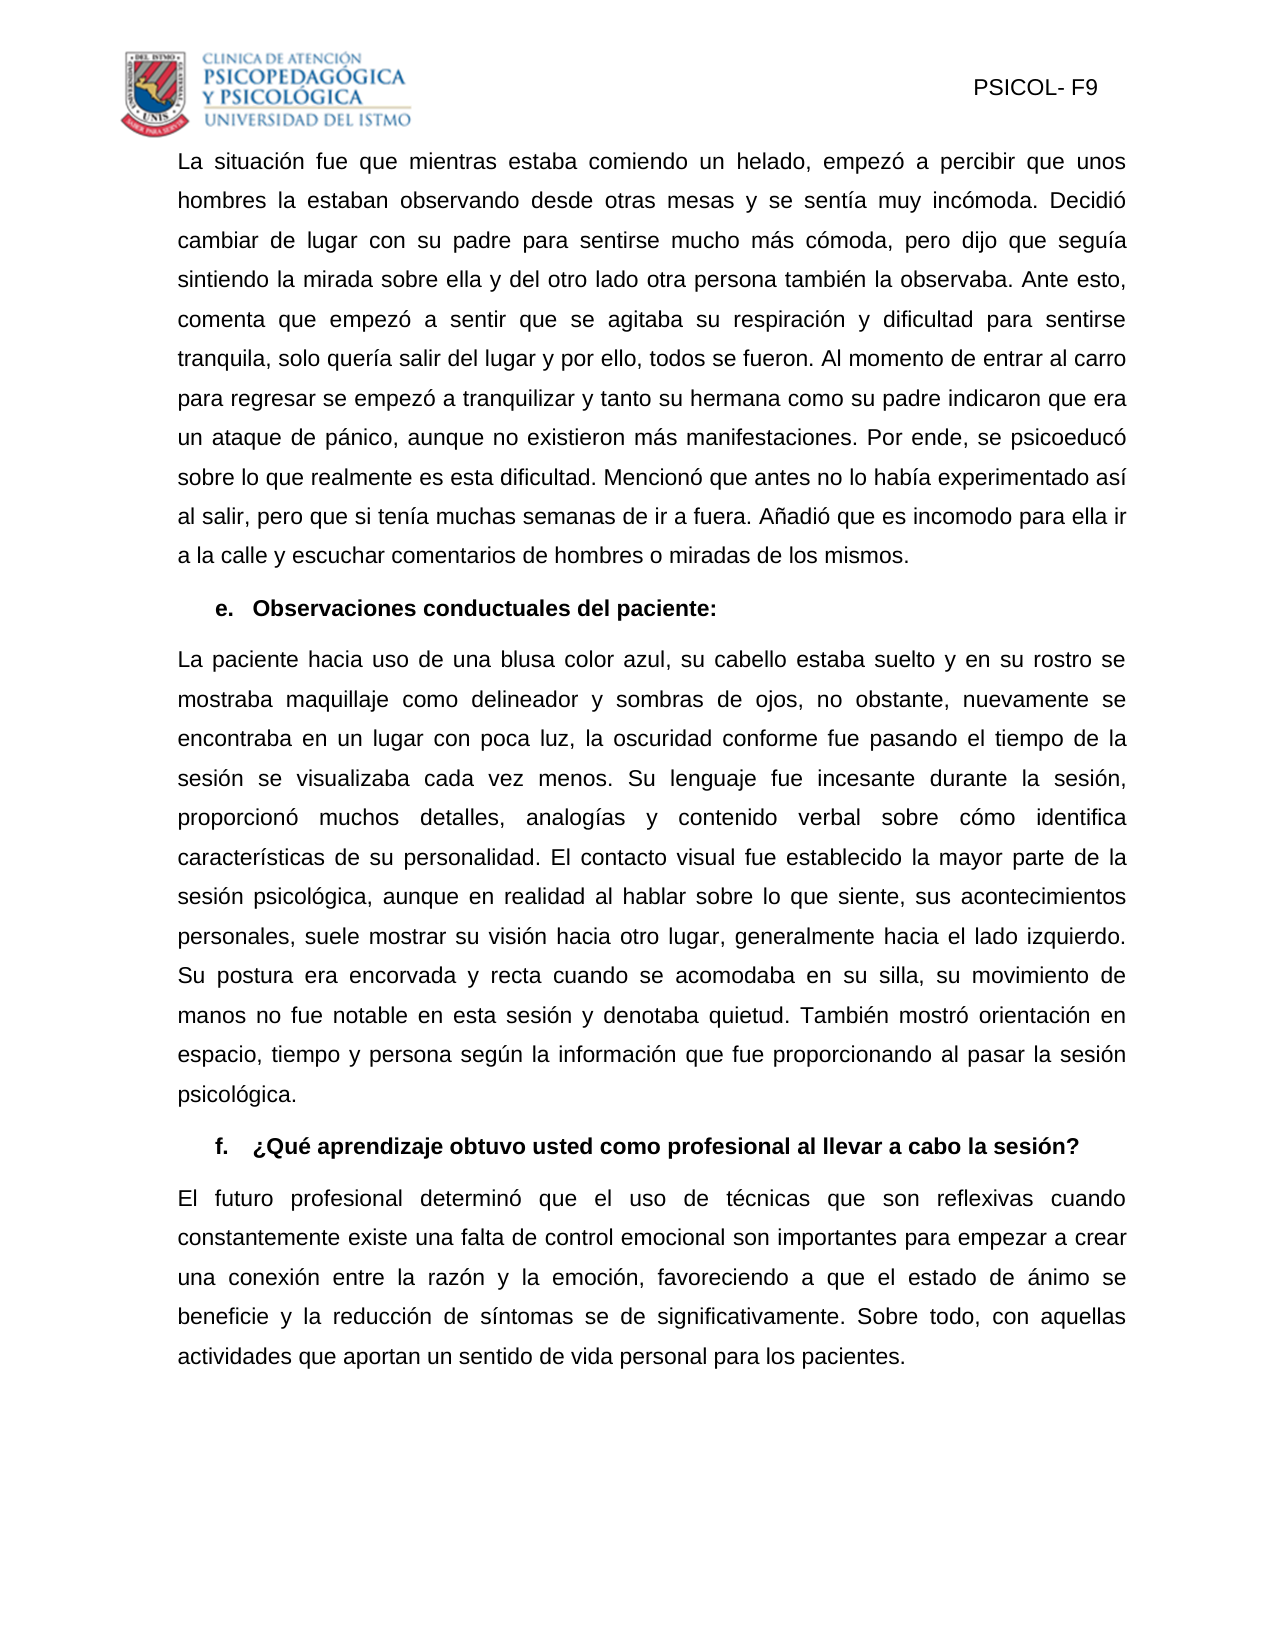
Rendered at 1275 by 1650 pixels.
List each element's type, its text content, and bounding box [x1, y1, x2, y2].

list ¿Qué aprendizaje obtuvo usted como profesional al llevar a cabo la sesión? [215, 1133, 1127, 1159]
text La situación fue que mientras estaba comiendo un helado, empezó a percibir que unos hombres la estaban observando desde otras mesas y se sentía muy incómoda. Decidió cambiar de lugar con su padre para sentirse mucho más cómoda, pero dijo que seguía sintiendo la mirada sobre ella y del otro lado otra persona también la observaba. Ante esto, comenta que empezó a sentir que se agitaba su respiración y dificultad para sentirse tranquila, solo quería salir del lugar y por ello, todos se fueron. Al momento de entrar al carro para regresar se empezó a tranquilizar y tanto su hermana como su padre indicaron que era un ataque de pánico, aunque no existieron más manifestaciones. Por ende, se psicoeducó sobre lo que realmente es esta dificultad. Mencionó que antes no lo había experimentado así al salir, pero que si tenía muchas semanas de ir a fuera. Añadió que es incomodo para ella ir a la calle y escuchar comentarios de hombres o miradas de los mismos. [177, 148, 1127, 569]
picture [65, 20, 437, 148]
text La paciente hacia uso de una blusa color azul, su cabello estaba suelto y en su rostro se mostraba maquillaje como delineador y sombras de ojos, no obstante, nuevamente se encontraba en un lugar con poca luz, la oscuridad conforme fue pasando el tiempo de la sesión se visualizaba cada vez menos. Su lenguaje fue incesante durante la sesión, proporcionó muchos detalles, analogías y contenido verbal sobre cómo identifica características de su personalidad. El contacto visual fue establecido la mayor parte de la sesión psicológica, aunque en realidad al hablar sobre lo que siente, sus acontecimientos personales, suele mostrar su visión hacia otro lugar, generalmente hacia el lado izquierdo. Su postura era encorvada y recta cuando se acomodaba en su silla, su movimiento de manos no fue notable en esta sesión y denotaba quietud. También mostró orientación en espacio, tiempo y persona según la información que fue proporcionando al pasar la sesión psicológica. [177, 646, 1127, 1107]
list Observaciones conductuales del paciente: [215, 594, 1127, 621]
text El futuro profesional determinó que el uso de técnicas que son reflexivas cuando constantemente existe una falta de control emocional son importantes para empezar a crear una conexión entre la razón y la emoción, favoreciendo a que el estado de ánimo se beneficie y la reducción de síntomas se de significativamente. Sobre todo, con aquellas actividades que aportan un sentido de vida personal para los pacientes. [177, 1185, 1127, 1369]
